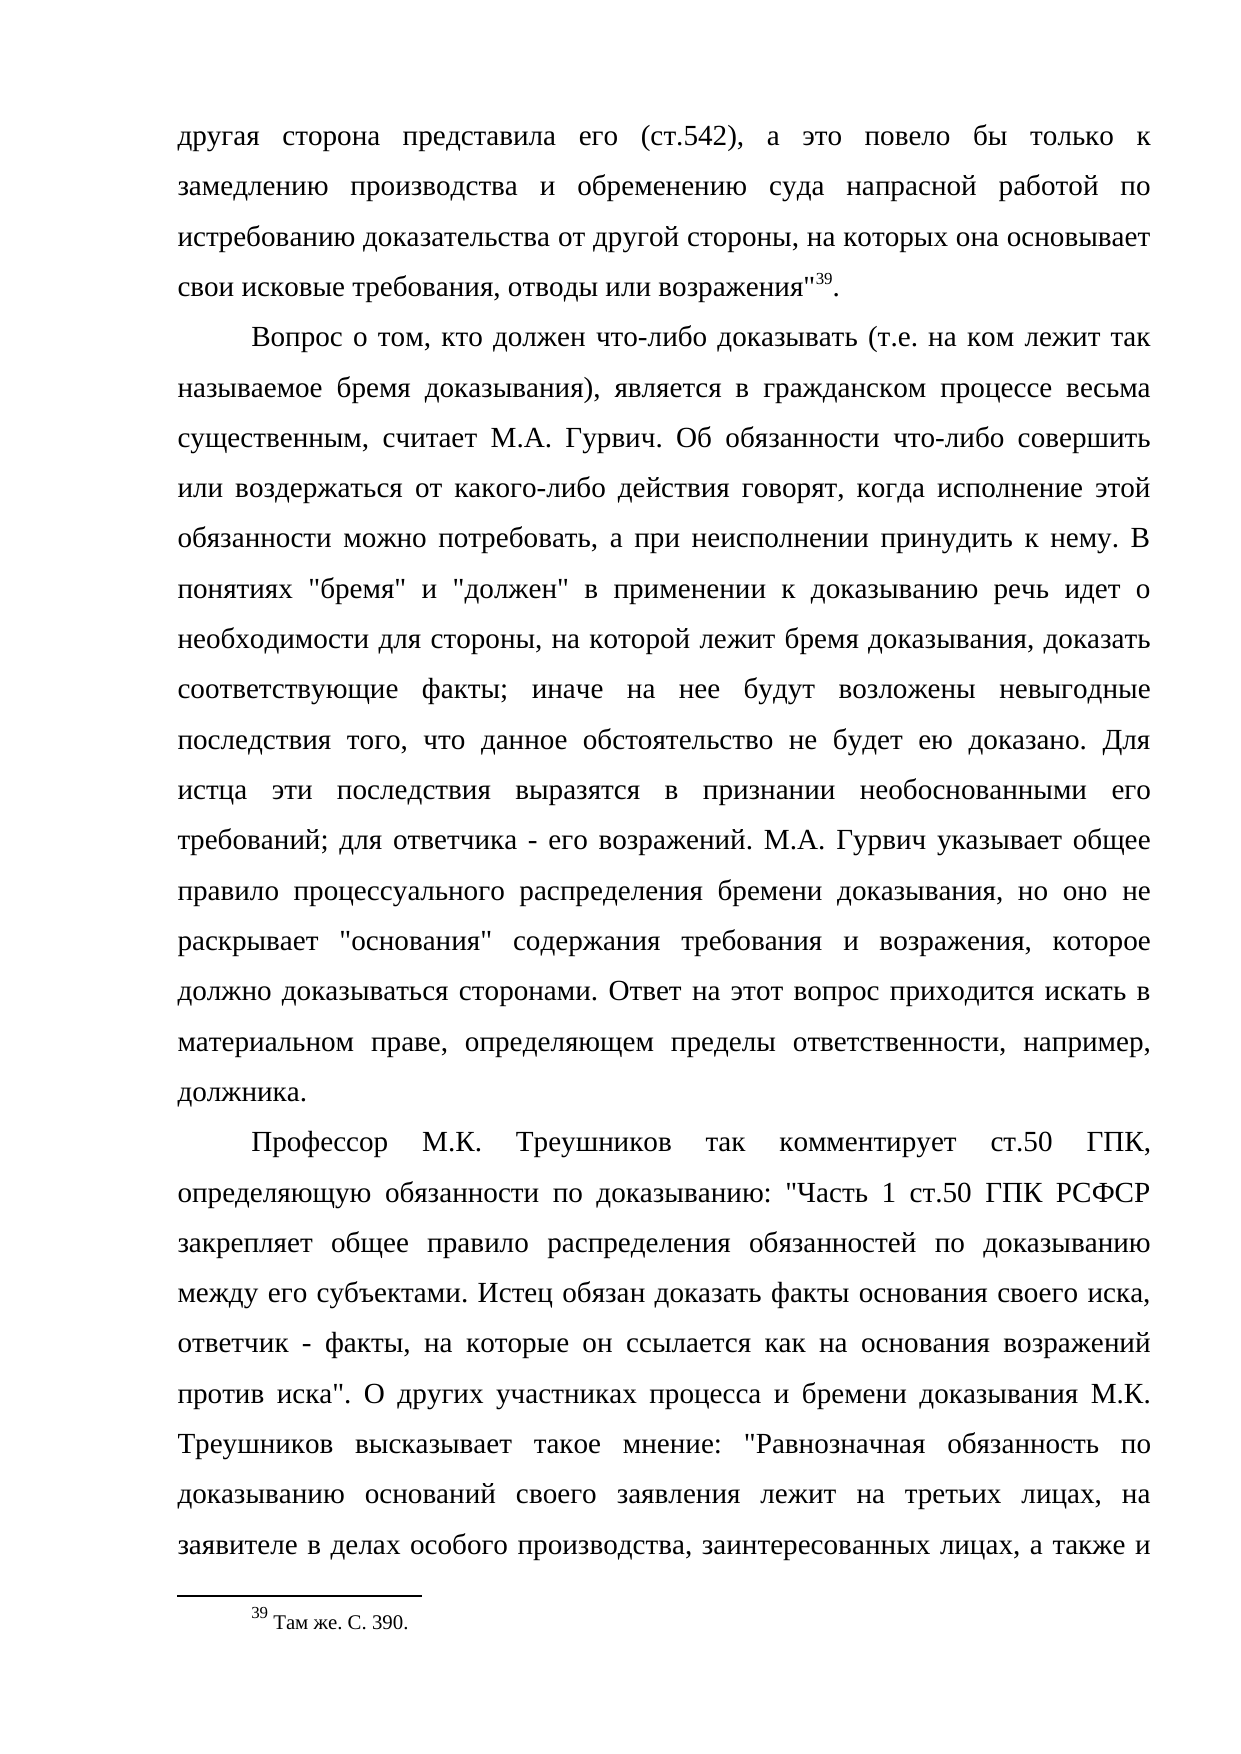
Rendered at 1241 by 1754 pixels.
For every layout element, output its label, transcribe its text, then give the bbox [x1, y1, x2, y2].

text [177, 1124, 1152, 1560]
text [177, 118, 1152, 303]
text Вопрос о том, кто должен что-либо доказывать (т.е. на ком лежит так называемое бремя доказывания), является в гражданском процессе весьма существенным, считает М.А. Гурвич. Об обязанности что-либо совершить или воздержаться от какого-либо действия говорят, когда исполнение этой обязанности можно потребовать, а при неисполнении принудить к нему. В понятиях "бремя" и "должен" в применении к доказыванию речь идет о необходимости для стороны, на которой лежит бремя доказывания, доказать соответствующие факты; иначе на нее будут возложены невыгодные последствия того, что данное обстоятельство не будет ею доказано. Для истца эти последствия выразятся в признании необоснованными его требований; для ответчика - его возражений. М.А. Гурвич указывает общее правило процессуального распределения бремени доказывания, но оно не раскрывает "основания" содержания требования и возражения, которое должно доказываться сторонами. Ответ на этот вопрос приходится искать в материальном праве, определяющем пределы ответственности, например, должника. [177, 319, 1152, 1108]
